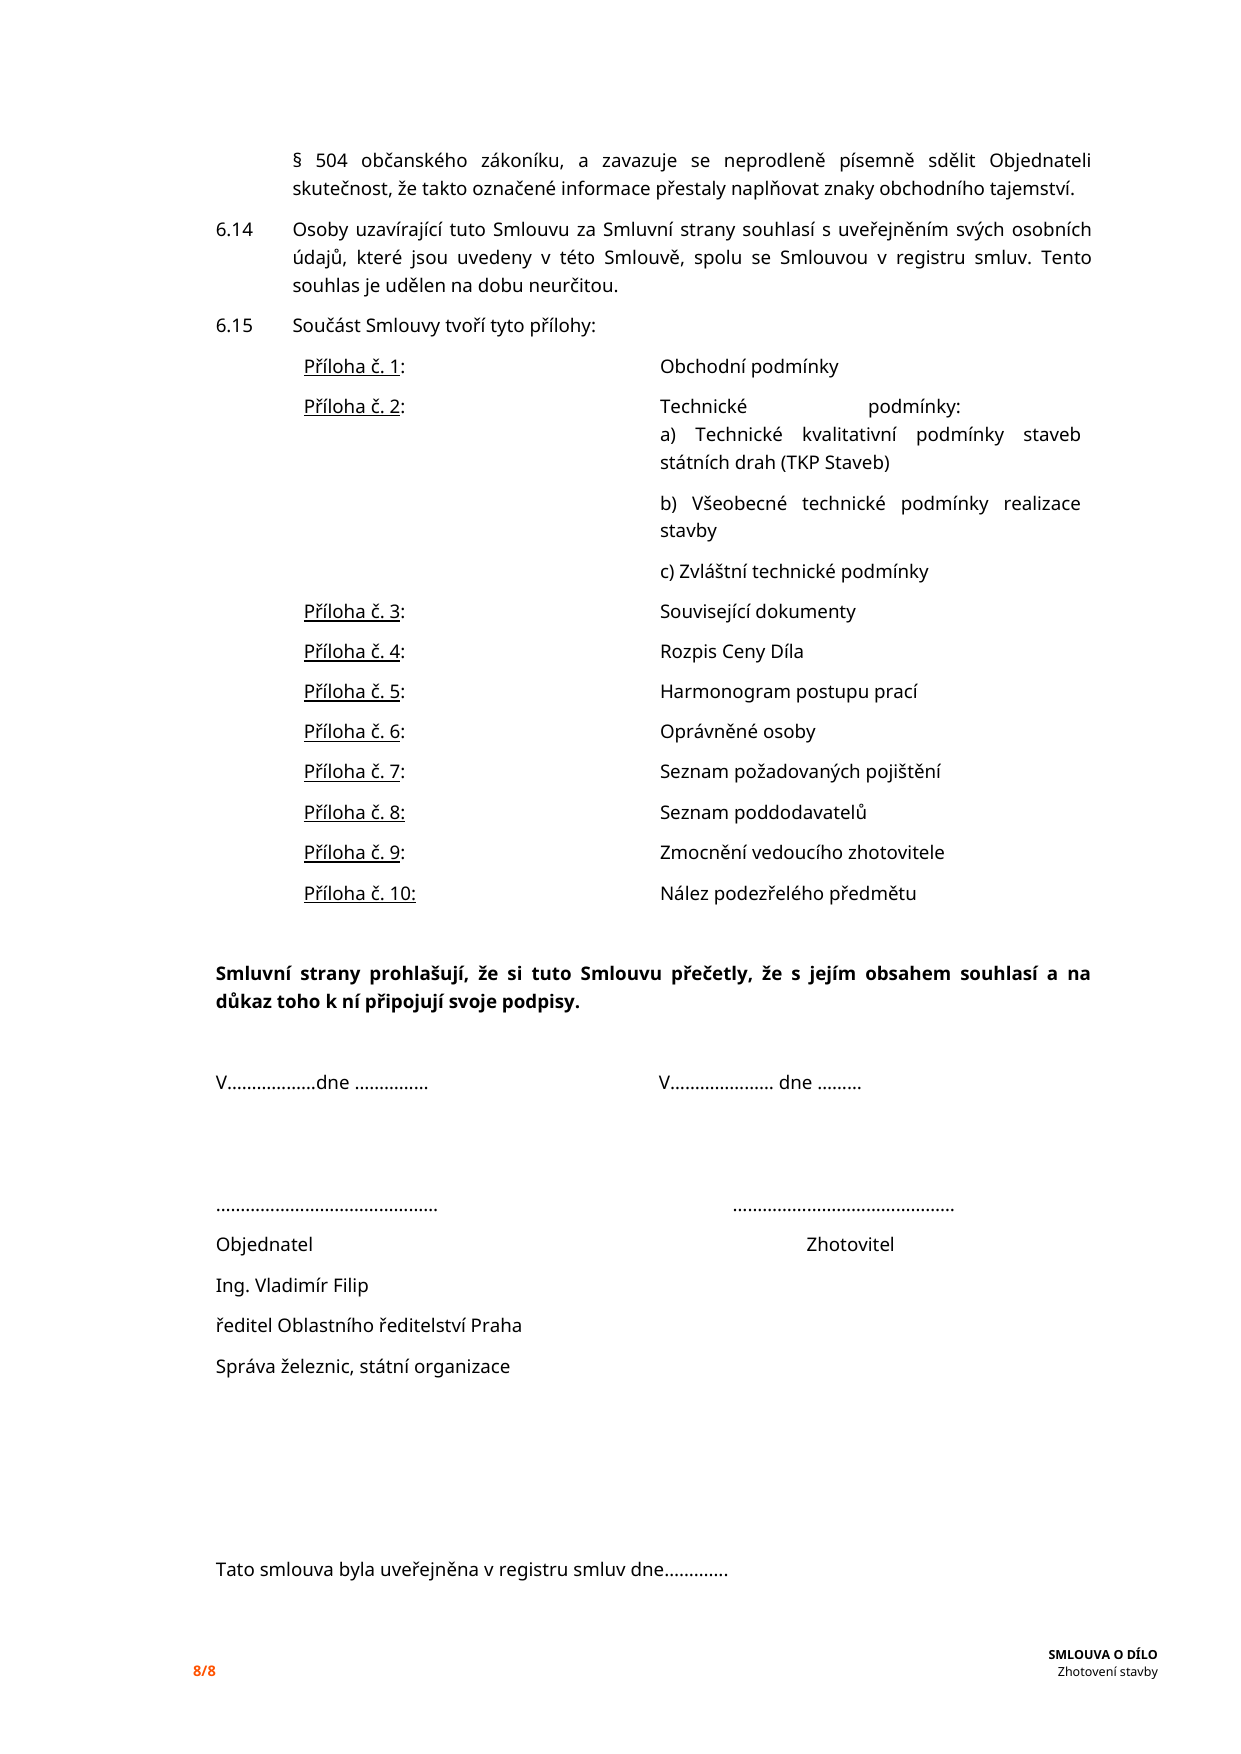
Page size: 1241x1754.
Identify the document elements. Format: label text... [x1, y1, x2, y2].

text Součást Smlouvy tvoří tyto přílohy: [216, 313, 1093, 338]
table_cell Příloha č. 2: [216, 393, 572, 598]
table_cell Příloha č. 6: [216, 719, 572, 759]
text Správa železnic, státní organizace [216, 1353, 1093, 1379]
table_cell Rozpis Ceny Díla [572, 639, 1093, 679]
table_cell Oprávněné osoby [572, 719, 1093, 759]
table_cell Technické podmínky: a) Technické kvalitativní podmínky staveb státních drah (TKP Staveb) b) Všeobecné technické podmínky realizace stavby c) Zvláštní technické podmínky [572, 393, 1093, 598]
table_cell Příloha č. 3: [216, 599, 572, 638]
table_cell Příloha č. 5: [216, 679, 572, 719]
table_cell Harmonogram postupu prací [572, 679, 1093, 719]
table_cell Seznam požadovaných pojištění [572, 759, 1093, 799]
table_cell Příloha č. 8: Příloha č. 9: Příloha č. 10: [216, 799, 572, 920]
text ředitel Oblastního ředitelství Praha [216, 1313, 1093, 1338]
text ……………………………………… ……………………………………… [216, 1191, 1093, 1217]
text Ing. Vladimír Filip [216, 1272, 1093, 1298]
text Objednatel Zhotovitel [216, 1232, 1093, 1257]
text V………………dne …………… V………………… dne ……… [216, 1070, 1093, 1095]
table_cell Příloha č. 4: [216, 639, 572, 679]
table_header Příloha č. 1: [216, 353, 572, 393]
text Osoby uzavírající tuto Smlouvu za Smluvní strany souhlasí s uveřejněním svých osobních údajů, které jsou uvedeny v této Smlouvě, spolu se Smlouvou v registru smluv. Tento souhlas je udělen na dobu neurčitou. [216, 216, 1093, 298]
text Tato smlouva byla uveřejněna v registru smluv dne…………. [216, 1556, 1093, 1581]
table_cell Seznam poddodavatelů Zmocnění vedoucího zhotovitele Nález podezřelého předmětu [572, 799, 1093, 920]
table_header Obchodní podmínky [572, 353, 1093, 393]
table_cell Související dokumenty [572, 599, 1093, 638]
table_cell Příloha č. 7: [216, 759, 572, 799]
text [216, 147, 1093, 201]
text Smluvní strany prohlašují, že si tuto Smlouvu přečetly, že s jejím obsahem souhlasí a na důkaz toho k ní připojují svoje podpisy. [216, 961, 1093, 1014]
